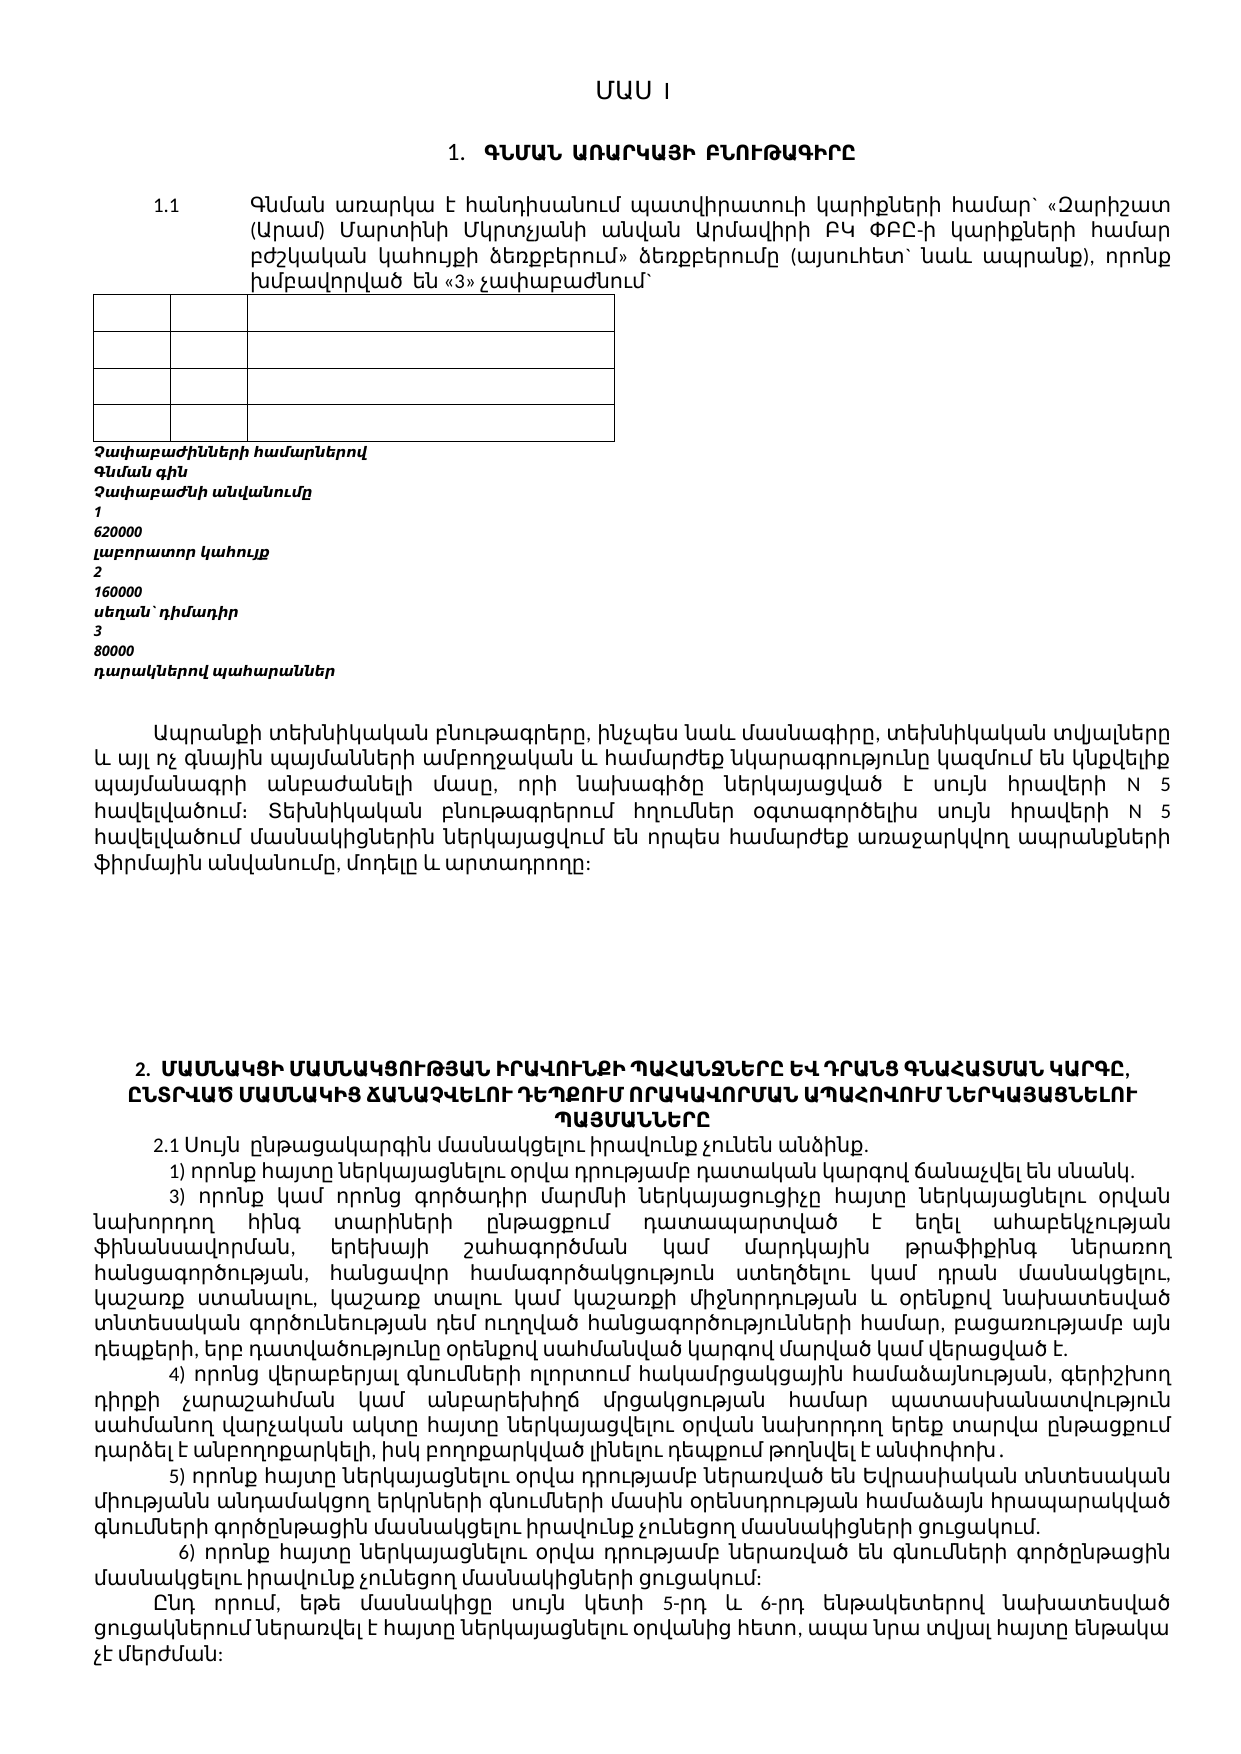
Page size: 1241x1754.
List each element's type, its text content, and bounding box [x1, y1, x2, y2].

text Ընդ որում, եթե մասնակիցը սույն կետի 5-րդ և 6-րդ ենթակետերով նախատեսված ցուցակներում ներառվել է հայտը ներկայացնելու օրվանից հետո, ապա նրա տվյալ հայտը ենթակա չէ մերժման: [94, 1590, 1171, 1666]
list ԳՆՄԱՆ ԱՌԱՐԿԱՅԻ ԲՆՈՒԹԱԳԻՐԸ [131, 136, 1171, 167]
text 2. ՄԱՍՆԱԿՑԻ ՄԱՍՆԱԿՑՈՒԹՅԱՆ ԻՐԱՎՈՒՆՔԻ ՊԱՀԱՆՋՆԵՐԸ ԵՎ ԴՐԱՆՑ ԳՆԱՀԱՏՄԱՆ ԿԱՐԳԸ, ԸՆՏՐՎԱԾ ՄԱՍՆԱԿԻՑ ՃԱՆԱՉՎԵԼՈՒ ԴԵՊՔՈՒՄ ՈՐԱԿԱՎՈՐՄԱՆ ԱՊԱՀՈՎՈՒՄ ՆԵՐԿԱՅԱՑՆԵԼՈՒ ՊԱՅՄԱՆՆԵՐԸ [94, 1056, 1171, 1133]
text 1) որոնք հայտը ներկայացնելու օրվա դրությամբ դատական կարգով ճանաչվել են սնանկ. [94, 1158, 1171, 1183]
text Ապրանքի տեխնիկական բնութագրերը, ինչպես նաև մասնագիրը, տեխնիկական տվյալները և այլ ոչ գնային պայմանների ամբողջական և համարժեք նկարագրությունը կազմում են կնքվելիք պայմանագրի անբաժանելի մասը, որի նախագիծը ներկայացված է սույն հրավերի N 5 հավելվածում։ Տեխնիկական բնութագրերում հղումներ օգտագործելիս սույն հրավերի N 5 հավելվածում մասնակիցներին ներկայացվում են որպես համարժեք առաջարկվող ապրանքների ֆիրմային անվանումը, մոդելը և արտադրողը: [94, 720, 1171, 875]
subtitle Գնման առարկա է հանդիսանում պատվիրատուի կարիքների համար` «Զարիշատ (Արամ) Մարտինի Մկրտչյանի անվան Արմավիրի ԲԿ ՓԲԸ-ի կարիքների համար բժշկական կահույքի ձեռքբերում» ձեռքբերումը (այսուհետ` նաև ապրանք), որոնք խմբավորված են «3» չափաբաժնում` [153, 192, 1171, 294]
text 6) որոնք հայտը ներկայացնելու օրվա դրությամբ ներառված են գնումների գործընթացին մասնակցելու իրավունք չունեցող մասնակիցների ցուցակում: [94, 1539, 1171, 1590]
text ՄԱՍ I [94, 75, 1171, 106]
text 2.1 Սույն ընթացակարգին մասնակցելու իրավունք չունեն անձինք. [94, 1133, 1171, 1158]
text 3) որոնք կամ որոնց գործադիր մարմնի ներկայացուցիչը հայտը ներկայացնելու օրվան նախորդող հինգ տարիների ընթացքում դատապարտված է եղել ահաբեկչության ֆինանսավորման, երեխայի շահագործման կամ մարդկային թրաֆիքինգ ներառող հանցագործության, հանցավոր համագործակցություն ստեղծելու կամ դրան մասնակցելու, կաշառք ստանալու, կաշառք տալու կամ կաշառքի միջնորդության և օրենքով նախատեսված տնտեսական գործունեության դեմ ուղղված հանցագործությունների համար, բացառությամբ այն դեպքերի, երբ դատվածությունը օրենքով սահմանված կարգով մարված կամ վերացված է. [94, 1183, 1171, 1361]
text 5) որոնք հայտը ներկայացնելու օրվա դրությամբ ներառված են Եվրասիական տնտեսական միությանն անդամակցող երկրների գնումների մասին օրենսդրության համաձայն հրապարակված գնումների գործընթացին մասնակցելու իրավունք չունեցող մասնակիցների ցուցակում. [94, 1463, 1171, 1539]
text 4) որոնց վերաբերյալ գնումների ոլորտում հակամրցակցային համաձայնության, գերիշխող դիրքի չարաշահման կամ անբարեխիղճ մրցակցության համար պատասխանատվություն սահմանող վարչական ակտը հայտը ներկայացվելու օրվան նախորդող երեք տարվա ընթացքում դարձել է անբողոքարկելի, իսկ բողոքարկված լինելու դեպքում թողնվել է անփոփոխ․ [94, 1361, 1171, 1463]
